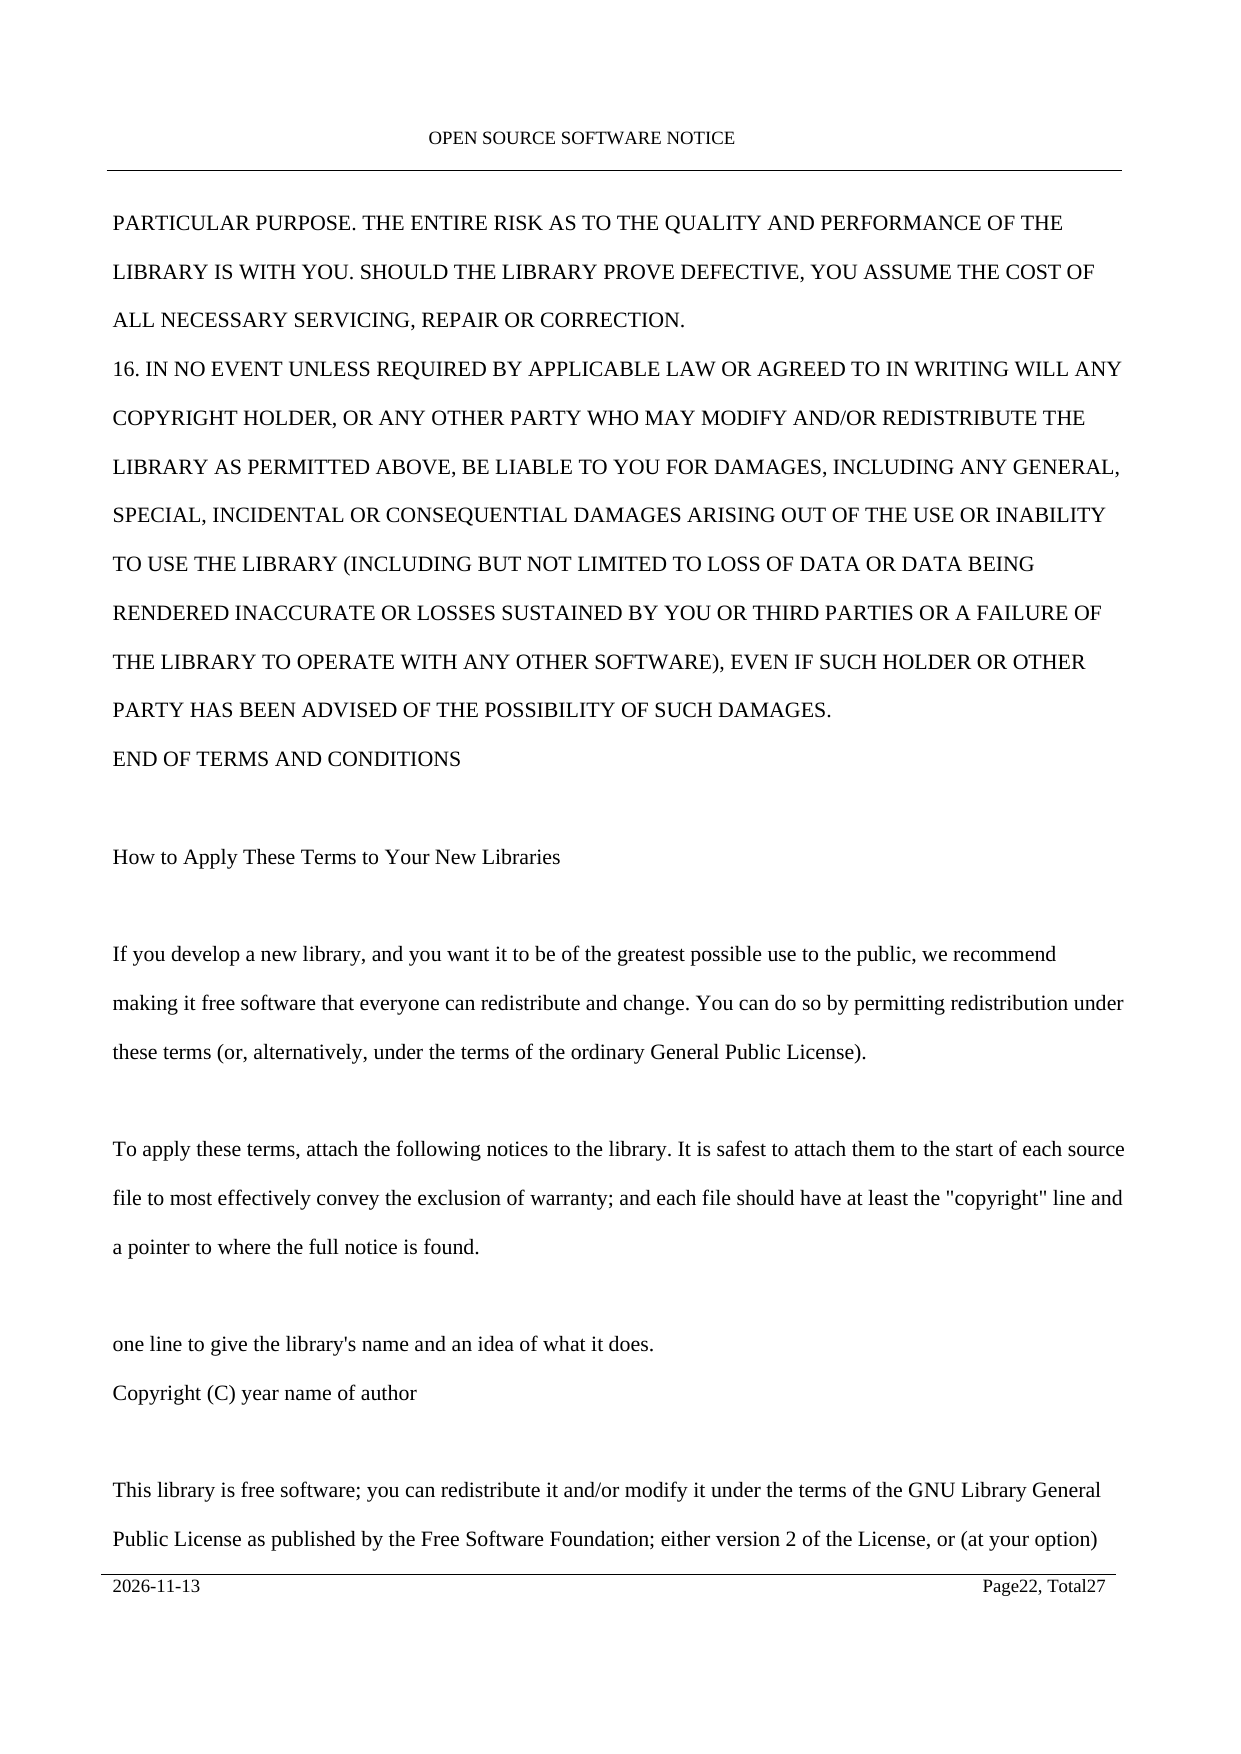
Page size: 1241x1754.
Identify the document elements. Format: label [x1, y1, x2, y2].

text [112, 206, 1128, 1555]
